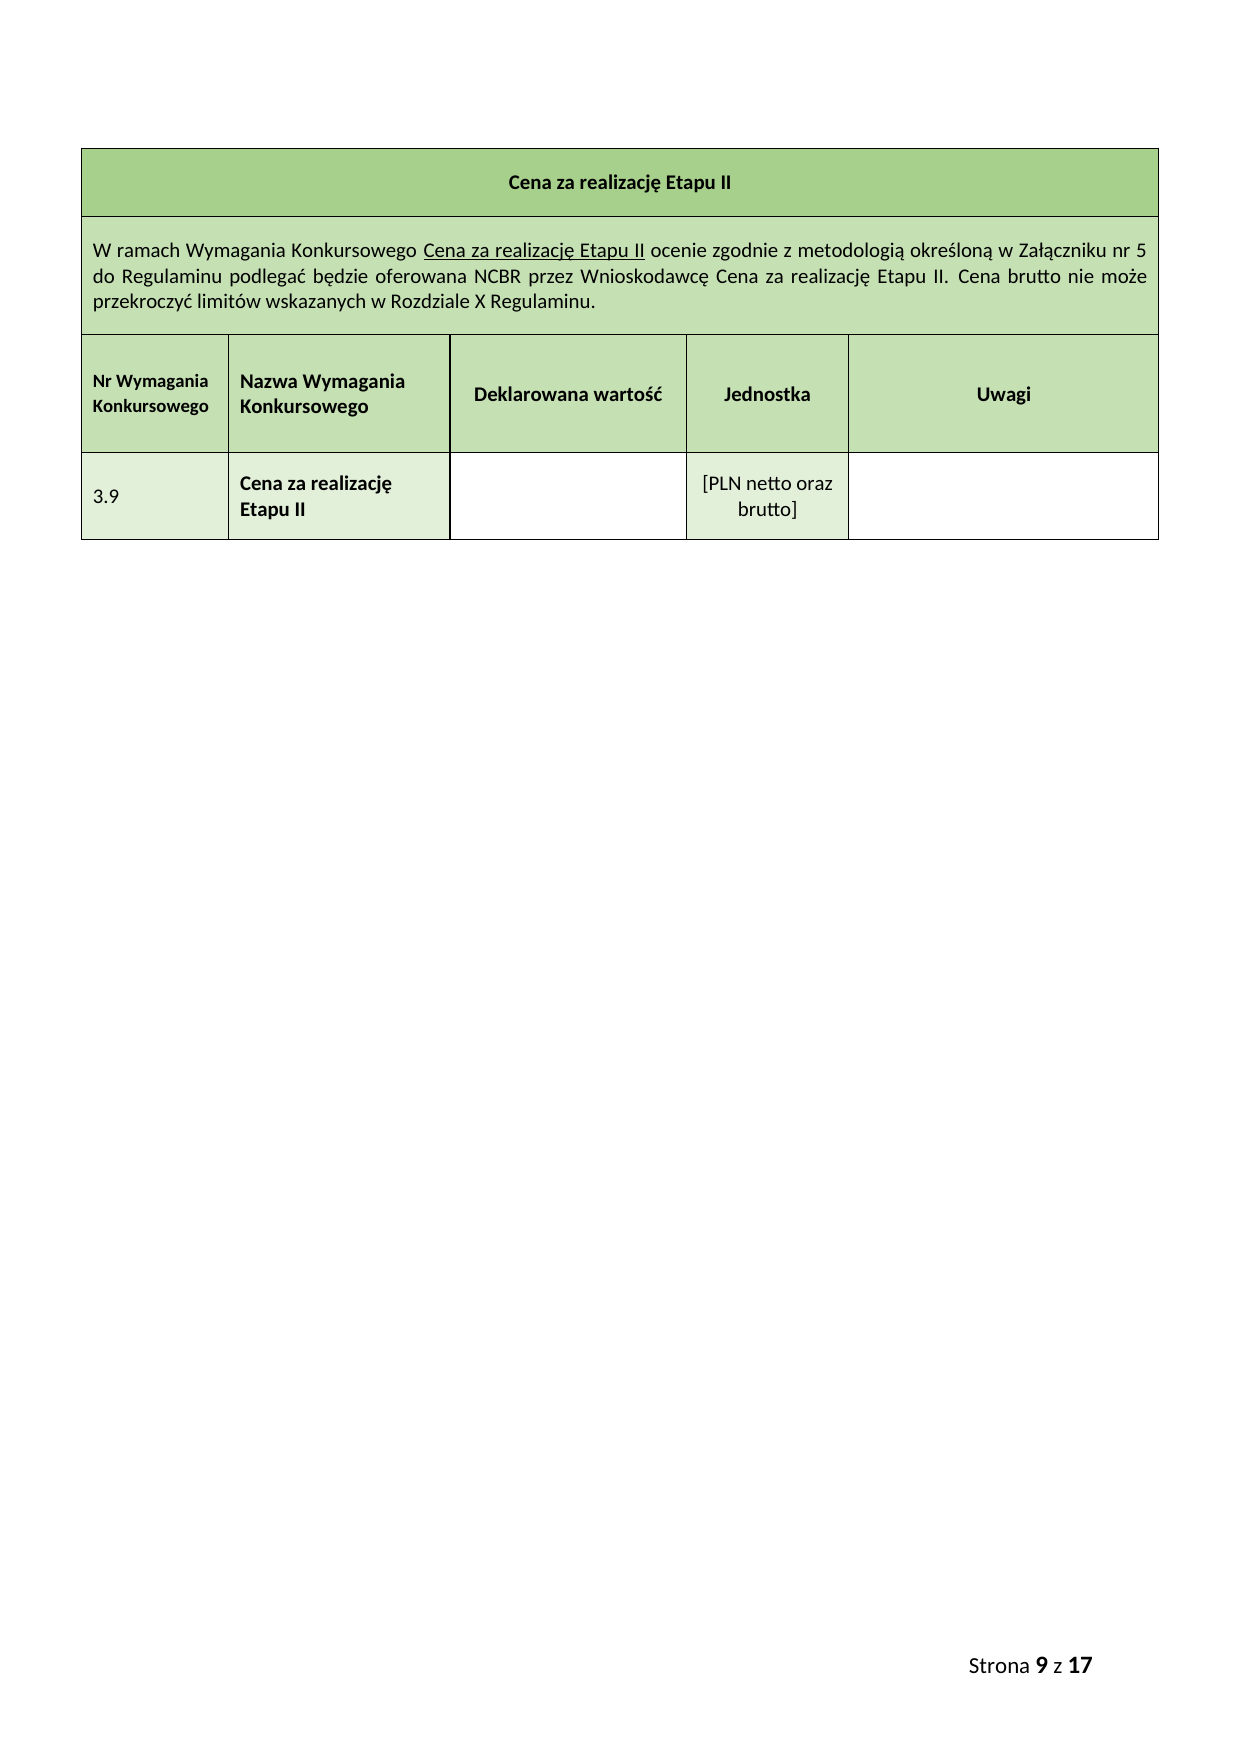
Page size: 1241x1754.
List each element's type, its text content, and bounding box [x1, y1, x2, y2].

table_cell Nazwa Wymagania Konkursowego [229, 335, 449, 452]
table_cell Deklarowana wartość [451, 335, 686, 452]
table_cell W ramach Wymagania Konkursowego Cena za realizację Etapu II ocenie zgodnie z metodologią określoną w Załączniku nr 5 do Regulaminu podlegać będzie oferowana NCBR przez Wnioskodawcę Cena za realizację Etapu II. Cena brutto nie może przekroczyć limitów wskazanych w Rozdziale X Regulaminu. [82, 217, 1158, 334]
table_cell Uwagi [849, 335, 1158, 452]
table_cell Jednostka [687, 335, 848, 452]
table_cell 3.9 [82, 453, 228, 539]
table_cell [PLN netto oraz brutto] [687, 453, 848, 539]
table_cell [849, 453, 1158, 539]
table_cell Nr Wymagania Konkursowego [82, 335, 228, 452]
table_header Cena za realizację Etapu II [82, 149, 1158, 216]
table_cell Cena za realizację Etapu II [229, 453, 449, 539]
table_cell [451, 453, 686, 539]
